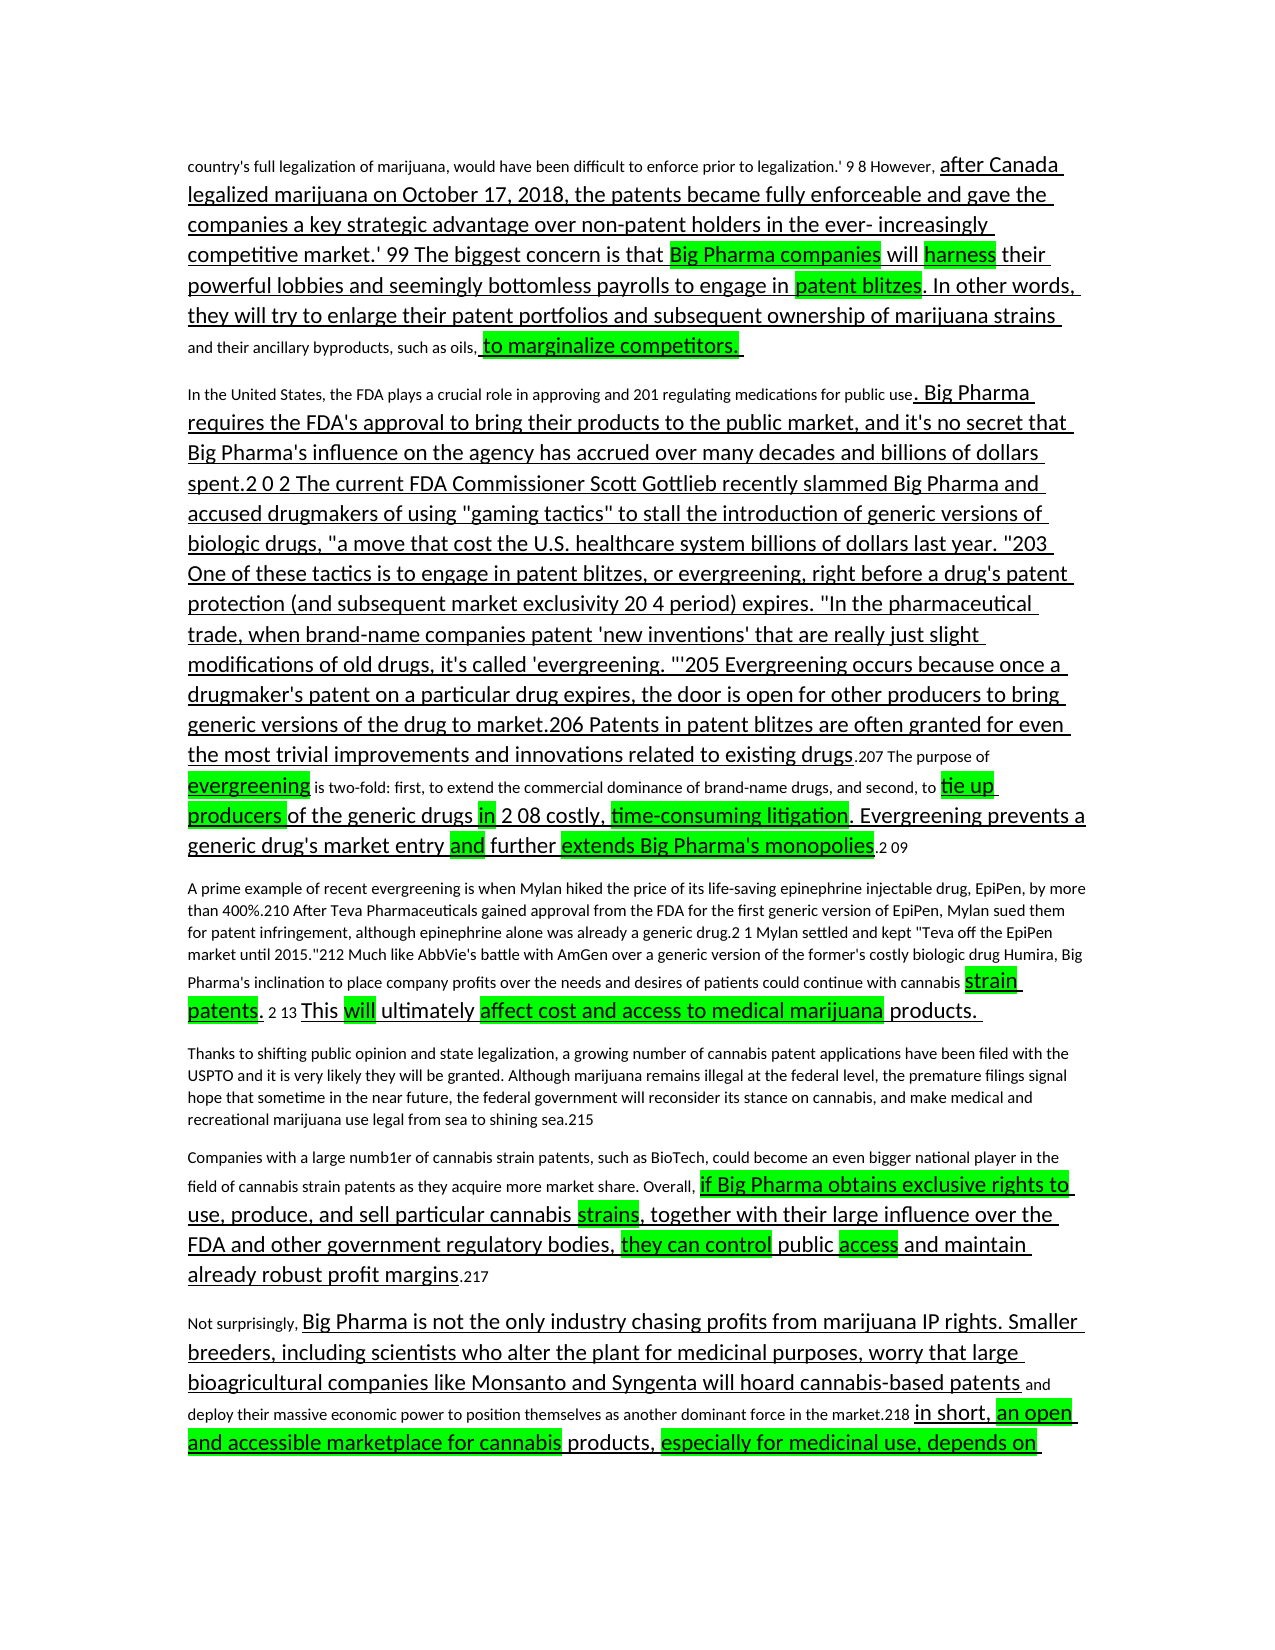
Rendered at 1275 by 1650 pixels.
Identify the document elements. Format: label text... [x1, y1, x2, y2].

text Companies with a large numb1er of cannabis strain patents, such as BioTech, could become an even bigger national player in the field of cannabis strain patents as they acquire more market share. Overall, if Big Pharma obtains exclusive rights to use, produce, and sell particular cannabis strains, together with their large influence over the FDA and other government regulatory bodies, they can control public access and maintain already robust profit margins.217 [187, 1147, 1087, 1289]
text Thanks to shifting public opinion and state legalization, a growing number of cannabis patent applications have been filed with the USPTO and it is very likely they will be granted. Although marijuana remains illegal at the federal level, the premature filings signal hope that sometime in the near future, the federal government will reconsider its stance on cannabis, and make medical and recreational marijuana use legal from sea to shining sea.215 [187, 1043, 1087, 1129]
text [187, 150, 1087, 359]
text A prime example of recent evergreening is when Mylan hiked the price of its life-saving epinephrine injectable drug, EpiPen, by more than 400%.210 After Teva Pharmaceuticals gained approval from the FDA for the first generic version of EpiPen, Mylan sued them for patent infringement, although epinephrine alone was already a generic drug.2 1 Mylan settled and kept "Teva off the EpiPen market until 2015."212 Much like AbbVie's battle with AmGen over a generic version of the former's costly biologic drug Humira, Big Pharma's inclination to place company profits over the needs and desires of patients could continue with cannabis strain patents. 2 13 This will ultimately affect cost and access to medical marijuana products. [187, 878, 1087, 1024]
text In the United States, the FDA plays a crucial role in approving and 201 regulating medications for public use. Big Pharma requires the FDA's approval to bring their products to the public market, and it's no secret that Big Pharma's influence on the agency has accrued over many decades and billions of dollars spent.2 0 2 The current FDA Commissioner Scott Gottlieb recently slammed Big Pharma and accused drugmakers of using "gaming tactics" to stall the introduction of generic versions of biologic drugs, "a move that cost the U.S. healthcare system billions of dollars last year. "203 One of these tactics is to engage in patent blitzes, or evergreening, right before a drug's patent protection (and subsequent market exclusivity 20 4 period) expires. "In the pharmaceutical trade, when brand-name companies patent 'new inventions' that are really just slight modifications of old drugs, it's called 'evergreening. "'205 Evergreening occurs because once a drugmaker's patent on a particular drug expires, the door is open for other producers to bring generic versions of the drug to market.206 Patents in patent blitzes are often granted for even the most trivial improvements and innovations related to existing drugs.207 The purpose of evergreening is two-fold: first, to extend the commercial dominance of brand-name drugs, and second, to tie up producers of the generic drugs in 2 08 costly, time-consuming litigation. Evergreening prevents a generic drug's market entry and further extends Big Pharma's monopolies.2 09 [187, 378, 1087, 859]
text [187, 1307, 1087, 1456]
